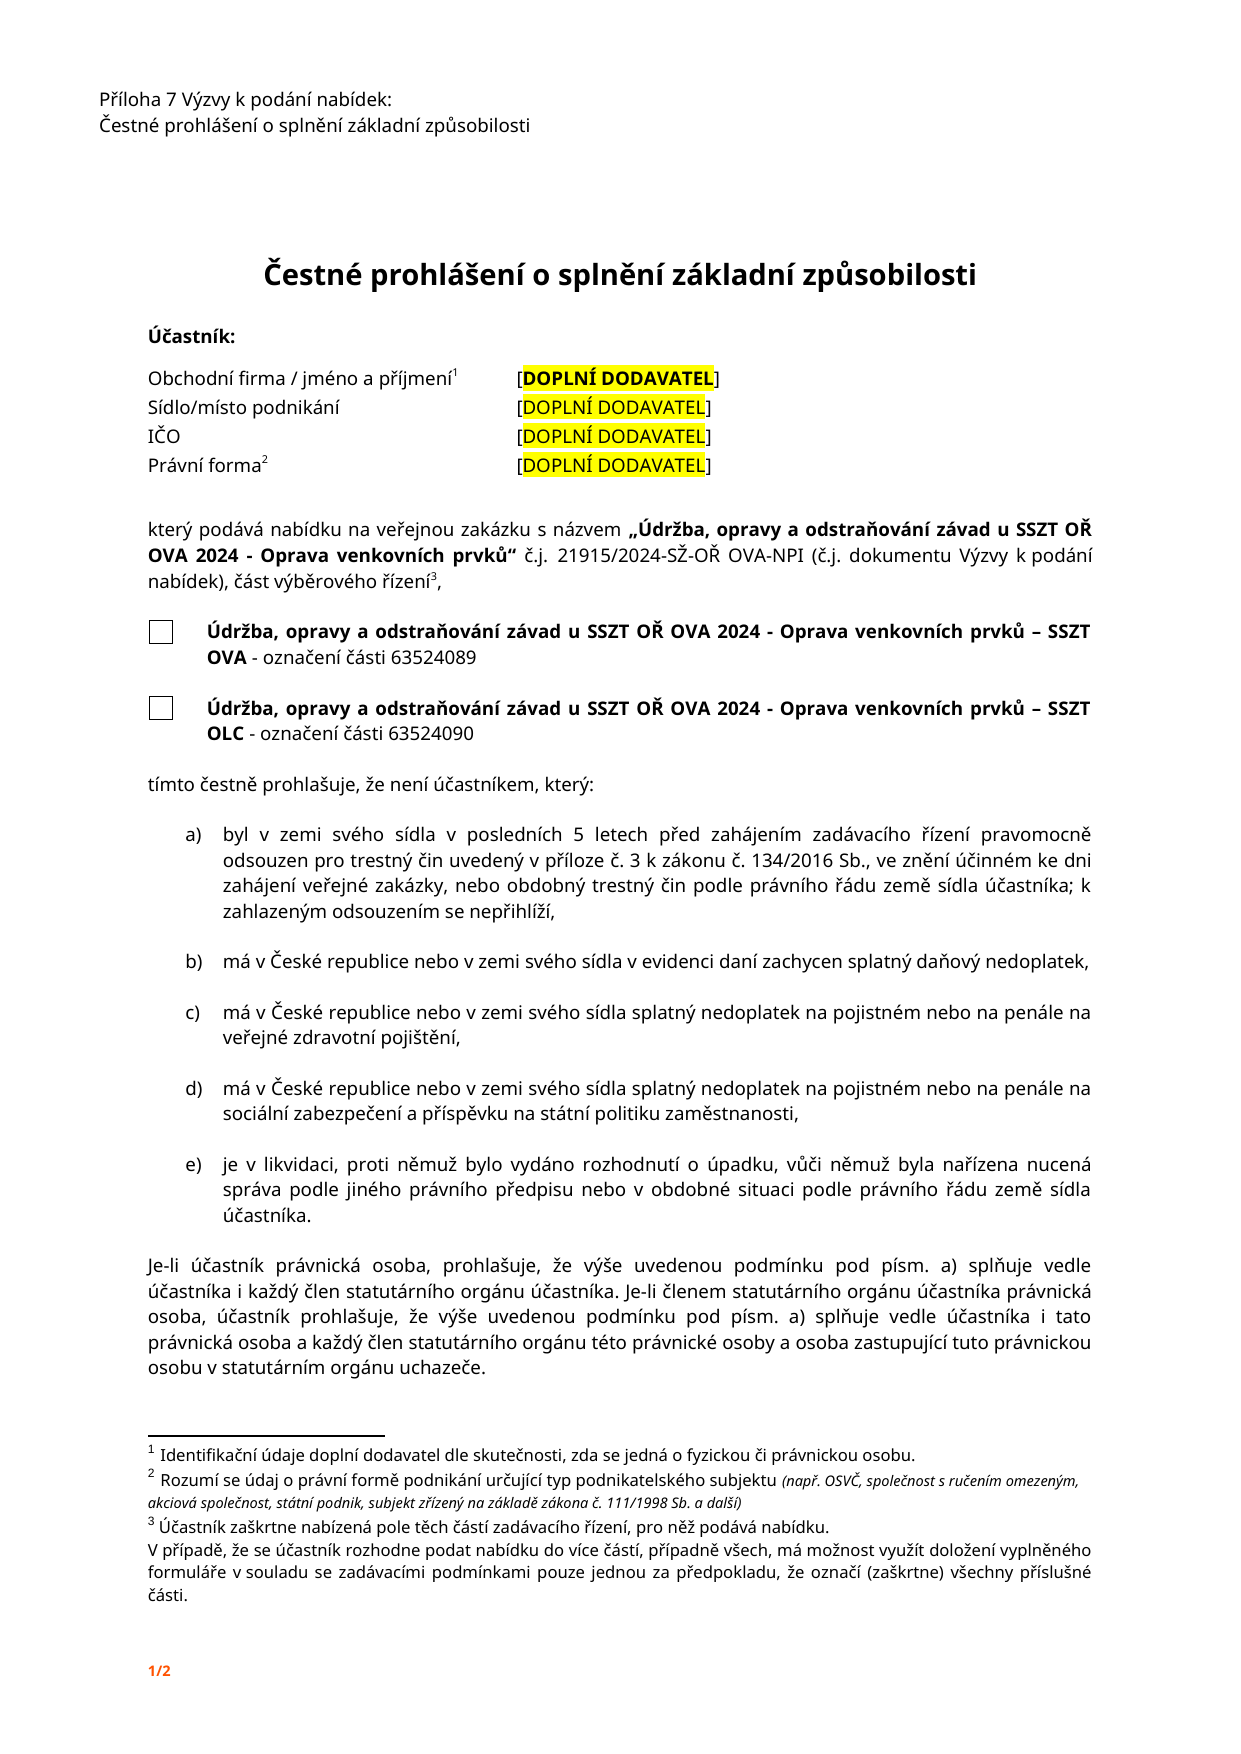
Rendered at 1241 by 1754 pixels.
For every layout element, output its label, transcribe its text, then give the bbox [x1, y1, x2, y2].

list má v České republice nebo v zemi svého sídla v evidenci daní zachycen splatný daňový nedoplatek, [185, 948, 1093, 974]
text Údržba, opravy a odstraňování závad u SSZT OŘ OVA 2024 - Oprava venkovních prvků – SSZT OLC - označení části 63524090 [148, 695, 1093, 746]
text Účastník: [148, 318, 1093, 349]
text IČO [148, 420, 1093, 449]
title Čestné prohlášení o splnění základní způsobilosti [148, 254, 1093, 293]
text Obchodní firma / jméno a příjmení [148, 362, 1093, 391]
text tímto čestně prohlašuje, že není účastníkem, který: [148, 771, 1093, 796]
text který podává nabídku na veřejnou zakázku s názvem „Údržba, opravy a odstraňování závad u SSZT OŘ OVA 2024 - Oprava venkovních prvků“ č.j. 21915/2024-SŽ-OŘ OVA-NPI (č.j. dokumentu Výzvy k podání nabídek), část výběrového řízení, [148, 516, 1093, 594]
list byl v zemi svého sídla v posledních 5 letech před zahájením zadávacího řízení pravomocně odsouzen pro trestný čin uvedený v příloze č. 3 k zákonu č. 134/2016 Sb., ve znění účinném ke dni zahájení veřejné zakázky, nebo obdobný trestný čin podle právního řádu země sídla účastníka; k zahlazeným odsouzením se nepřihlíží, [185, 821, 1093, 923]
text Právní forma [148, 449, 1093, 478]
list má v České republice nebo v zemi svého sídla splatný nedoplatek na pojistném nebo na penále na veřejné zdravotní pojištění, [185, 999, 1093, 1050]
text Sídlo/místo podnikání [DOPLNÍ DODAVATEL] [148, 391, 1093, 420]
list má v České republice nebo v zemi svého sídla splatný nedoplatek na pojistném nebo na penále na sociální zabezpečení a příspěvku na státní politiku zaměstnanosti, [185, 1075, 1093, 1126]
text Je-li účastník právnická osoba, prohlašuje, že výše uvedenou podmínku pod písm. a) splňuje vedle účastníka i každý člen statutárního orgánu účastníka. Je-li členem statutárního orgánu účastníka právnická osoba, účastník prohlašuje, že výše uvedenou podmínku pod písm. a) splňuje vedle účastníka i tato právnická osoba a každý člen statutárního orgánu této právnické osoby a osoba zastupující tuto právnickou osobu v statutárním orgánu uchazeče. [148, 1253, 1093, 1380]
list je v likvidaci, proti němuž bylo vydáno rozhodnutí o úpadku, vůči němuž byla nařízena nucená správa podle jiného právního předpisu nebo v obdobné situaci podle právního řádu země sídla účastníka. [185, 1151, 1093, 1228]
text Údržba, opravy a odstraňování závad u SSZT OŘ OVA 2024 - Oprava venkovních prvků – SSZT OVA - označení části 63524089 [148, 619, 1093, 670]
